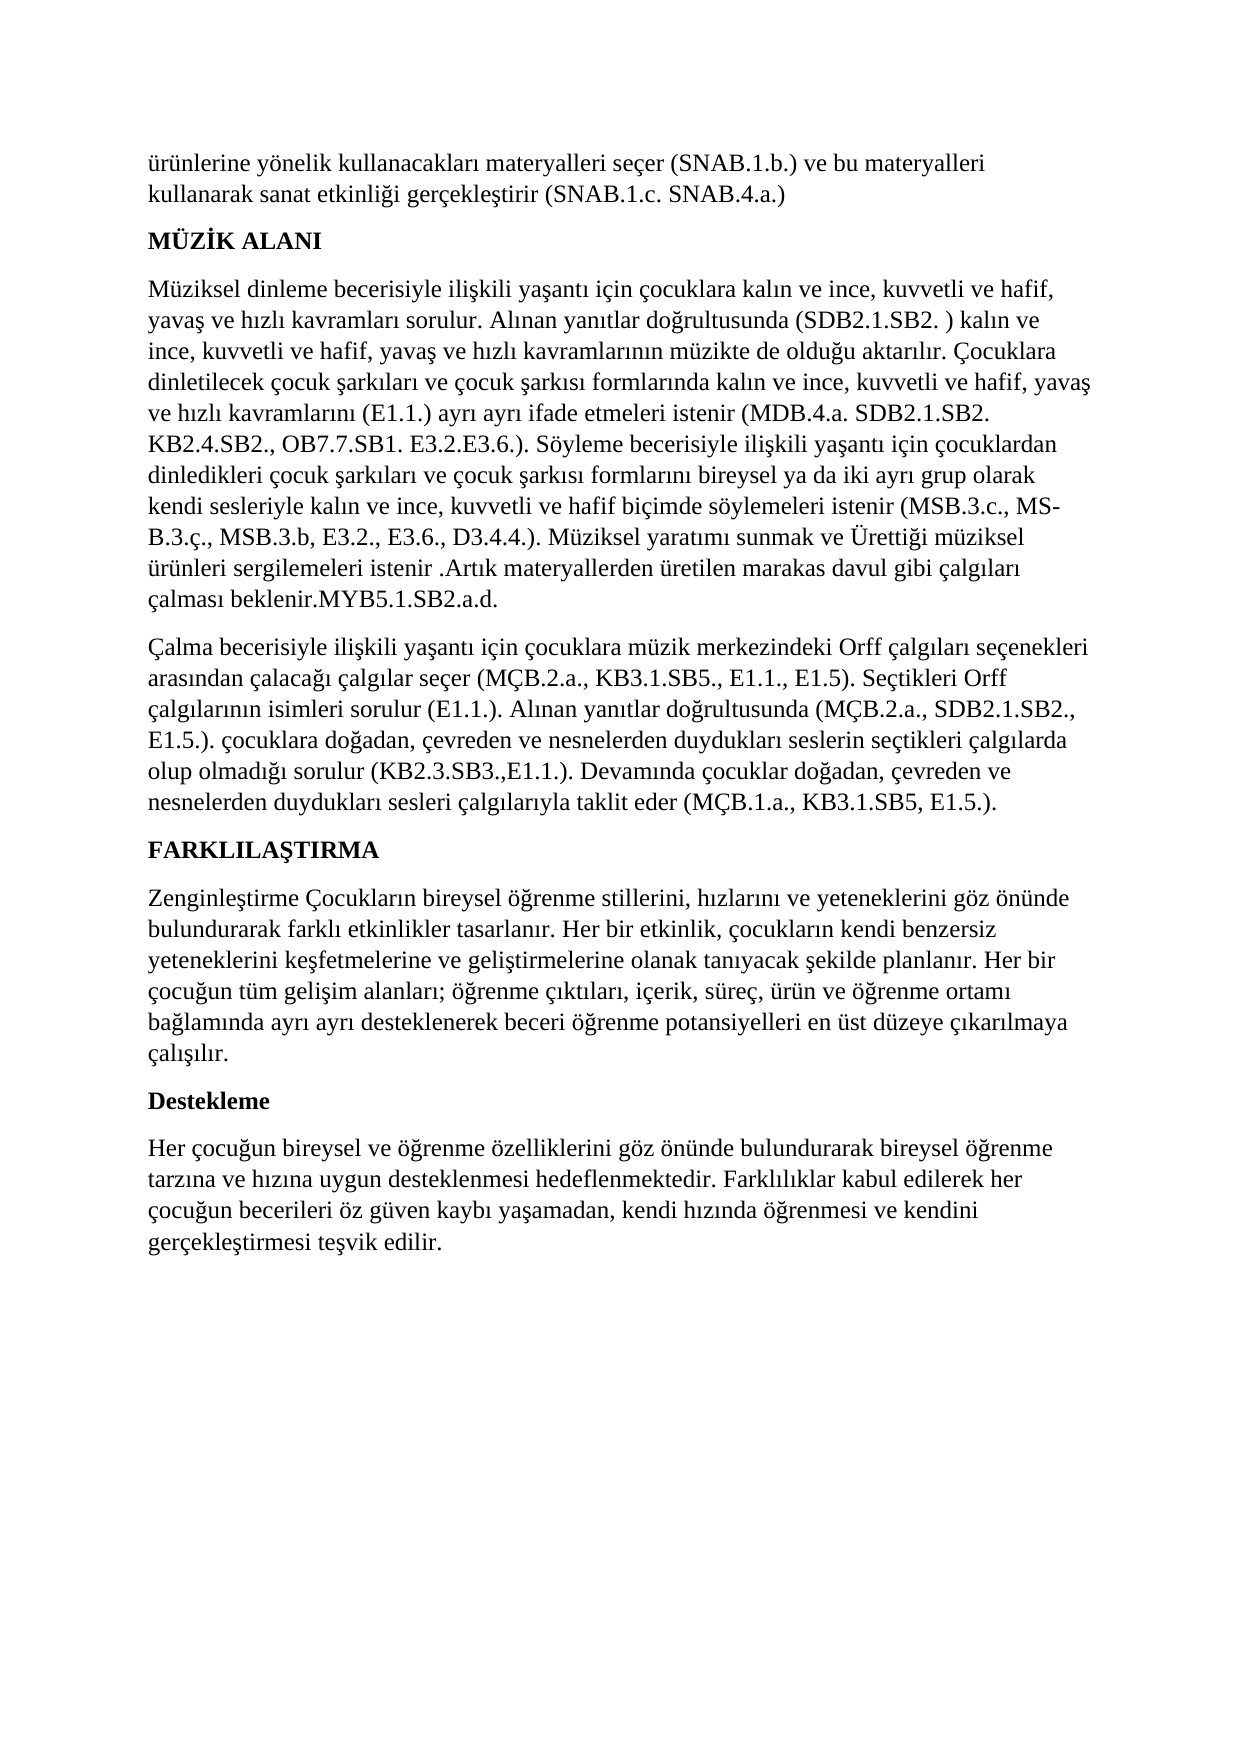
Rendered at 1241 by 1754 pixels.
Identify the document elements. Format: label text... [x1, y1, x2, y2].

text Zenginleştirme Çocukların bireysel öğrenme stillerini, hızlarını ve yeteneklerini göz önünde bulundurarak farklı etkinlikler tasarlanır. Her bir etkinlik, çocukların kendi benzersiz yeteneklerini keşfetmelerine ve geliştirmelerine olanak tanıyacak şekilde planlanır. Her bir çocuğun tüm gelişim alanları; öğrenme çıktıları, içerik, süreç, ürün ve öğrenme ortamı bağlamında ayrı ayrı desteklenerek beceri öğrenme potansiyelleri en üst düzeye çıkarılmaya çalışılır. [148, 883, 1093, 1067]
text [148, 148, 1093, 207]
text MÜZİK ALANI [148, 226, 1093, 255]
text Destekleme [148, 1086, 1093, 1114]
text Her çocuğun bireysel ve öğrenme özelliklerini göz önünde bulundurarak bireysel öğrenme tarzına ve hızına uygun desteklenmesi hedeflenmektedir. Farklılıklar kabul edilerek her çocuğun becerileri öz güven kaybı yaşamadan, kendi hızında öğrenmesi ve kendini gerçekleştirmesi teşvik edilir. [148, 1133, 1093, 1255]
text Müziksel dinleme becerisiyle ilişkili yaşantı için çocuklara kalın ve ince, kuvvetli ve hafif, yavaş ve hızlı kavramları sorulur. Alınan yanıtlar doğrultusunda (SDB2.1.SB2. ) kalın ve ince, kuvvetli ve hafif, yavaş ve hızlı kavramlarının müzikte de olduğu aktarılır. Çocuklara dinletilecek çocuk şarkıları ve çocuk şarkısı formlarında kalın ve ince, kuvvetli ve hafif, yavaş ve hızlı kavramlarını (E1.1.) ayrı ayrı ifade etmeleri istenir (MDB.4.a. SDB2.1.SB2. KB2.4.SB2., OB7.7.SB1. E3.2.E3.6.). Söyleme becerisiyle ilişkili yaşantı için çocuklardan dinledikleri çocuk şarkıları ve çocuk şarkısı formlarını bireysel ya da iki ayrı grup olarak kendi sesleriyle kalın ve ince, kuvvetli ve hafif biçimde söylemeleri istenir (MSB.3.c., MS- B.3.ç., MSB.3.b, E3.2., E3.6., D3.4.4.). Müziksel yaratımı sunmak ve Ürettiği müziksel ürünleri sergilemeleri istenir .Artık materyallerden üretilen marakas davul gibi çalgıları çalması beklenir.MYB5.1.SB2.a.d. [148, 274, 1093, 613]
text FARKLILAŞTIRMA [148, 835, 1093, 864]
text Çalma becerisiyle ilişkili yaşantı için çocuklara müzik merkezindeki Orff çalgıları seçenekleri arasından çalacağı çalgılar seçer (MÇB.2.a., KB3.1.SB5., E1.1., E1.5). Seçtikleri Orff çalgılarının isimleri sorulur (E1.1.). Alınan yanıtlar doğrultusunda (MÇB.2.a., SDB2.1.SB2., E1.5.). çocuklara doğadan, çevreden ve nesnelerden duydukları seslerin seçtikleri çalgılarda olup olmadığı sorulur (KB2.3.SB3.,E1.1.). Devamında çocuklar doğadan, çevreden ve nesnelerden duydukları sesleri çalgılarıyla taklit eder (MÇB.1.a., KB3.1.SB5, E1.5.). [148, 632, 1093, 816]
